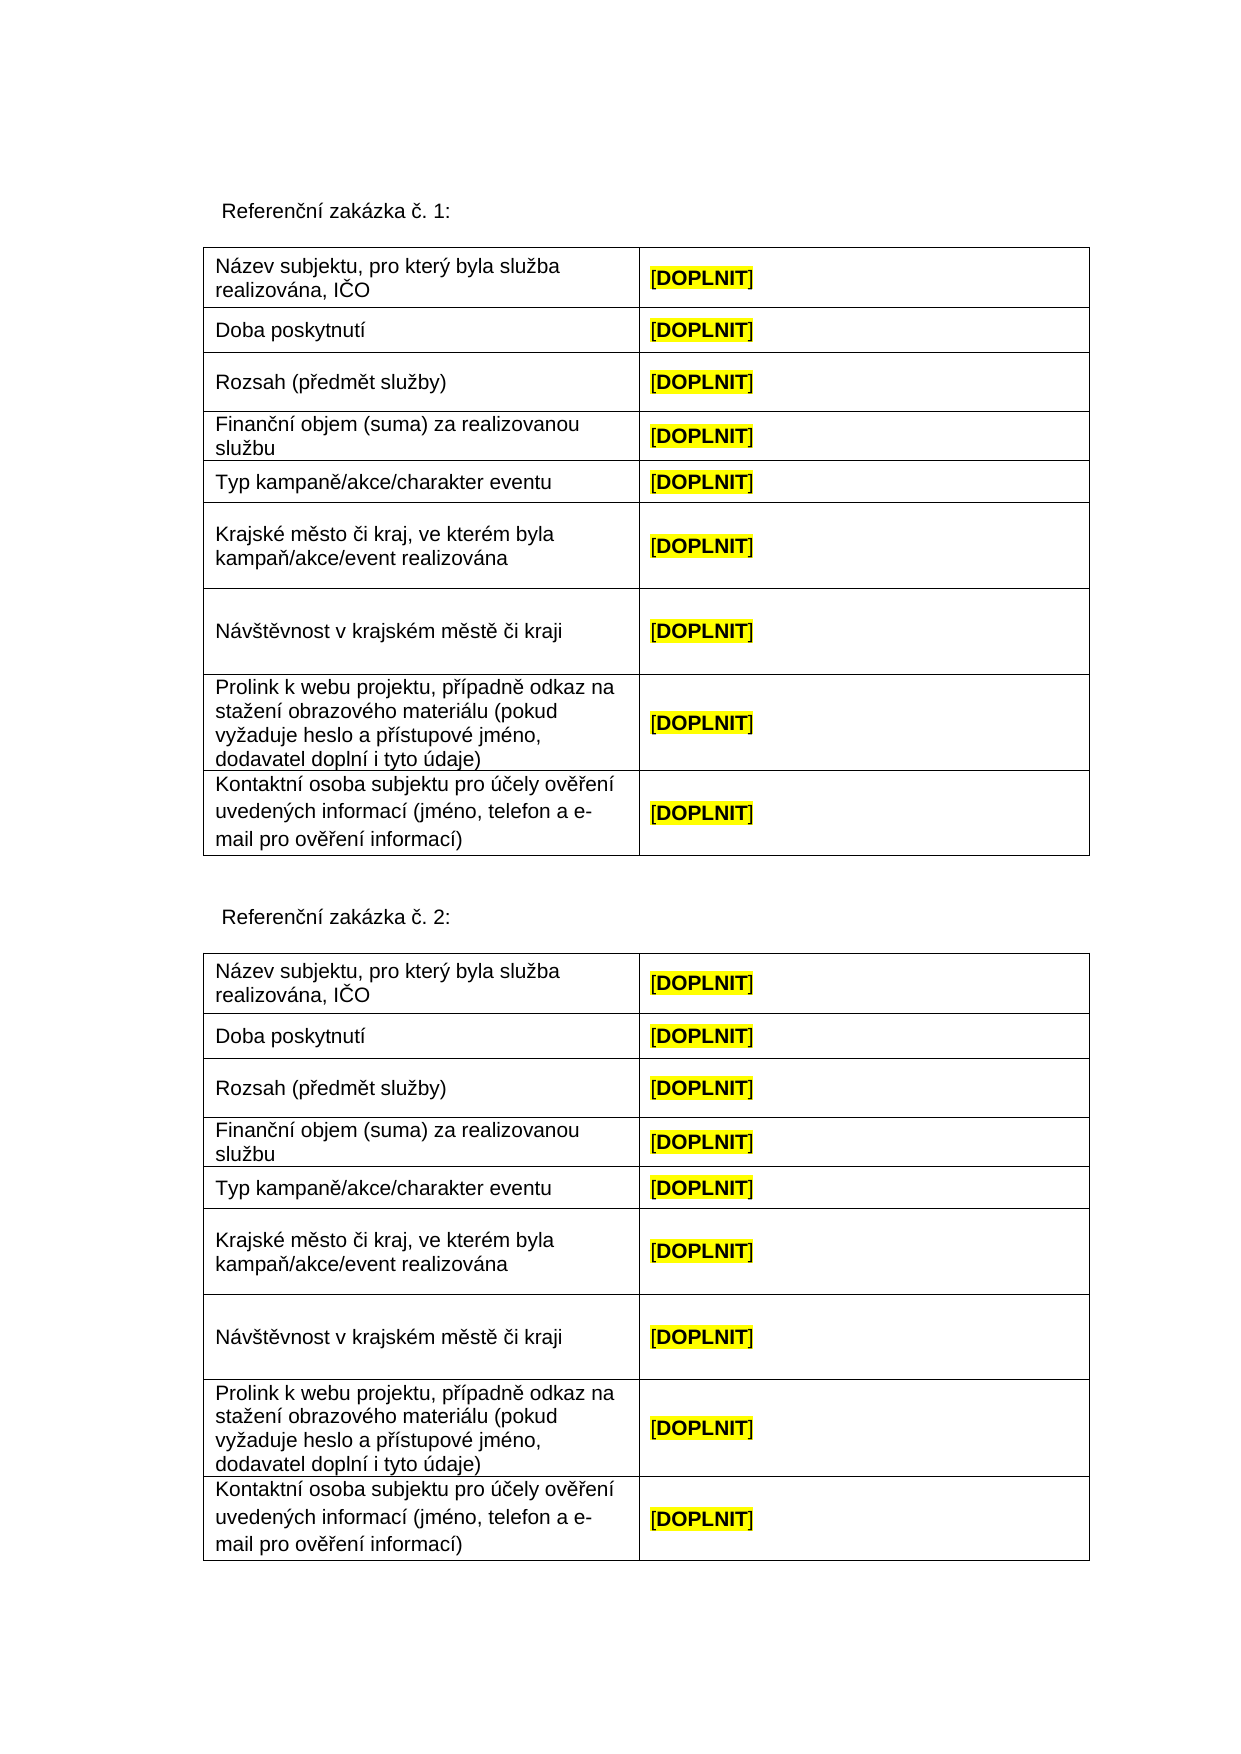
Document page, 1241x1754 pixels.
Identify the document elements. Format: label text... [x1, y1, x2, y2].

table_cell [DOPLNIT] [640, 308, 1089, 352]
table_cell Kontaktní osoba subjektu pro účely ověření uvedených informací (jméno, telefon a e-mail pro ověření informací) [204, 1477, 639, 1560]
table_cell [DOPLNIT] [640, 1118, 1089, 1166]
table_cell Rozsah (předmět služby) [204, 1059, 639, 1117]
list Referenční zakázka č. 2: [221, 905, 1092, 929]
table_cell [DOPLNIT] [640, 589, 1089, 673]
table_cell [DOPLNIT] [640, 1059, 1089, 1117]
table_header Název subjektu, pro který byla služba realizována, IČO [204, 954, 639, 1013]
table_cell Krajské město či kraj, ve kterém byla kampaň/akce/event realizována [204, 1209, 639, 1294]
table_cell [DOPLNIT] [640, 1014, 1089, 1058]
table_header [DOPLNIT] [640, 248, 1089, 307]
table_cell Návštěvnost v krajském městě či kraji [204, 589, 639, 673]
table_cell Doba poskytnutí [204, 308, 639, 352]
table_cell Kontaktní osoba subjektu pro účely ověření uvedených informací (jméno, telefon a e-mail pro ověření informací) [204, 771, 639, 855]
table_cell [DOPLNIT] [640, 1167, 1089, 1208]
table_cell Rozsah (předmět služby) [204, 353, 639, 411]
table_cell [DOPLNIT] [640, 353, 1089, 411]
table_cell Prolink k webu projektu, případně odkaz na stažení obrazového materiálu (pokud vyžaduje heslo a přístupové jméno, dodavatel doplní i tyto údaje) [204, 1380, 639, 1476]
table_cell Typ kampaně/akce/charakter eventu [204, 1167, 639, 1208]
table_cell [DOPLNIT] [640, 503, 1089, 588]
table_cell [DOPLNIT] [640, 461, 1089, 502]
table_cell Finanční objem (suma) za realizovanou službu [204, 1118, 639, 1166]
table_cell [DOPLNIT] [640, 1295, 1089, 1379]
table_cell Návštěvnost v krajském městě či kraji [204, 1295, 639, 1379]
table_cell [DOPLNIT] [640, 1209, 1089, 1294]
list Referenční zakázka č. 1: [221, 199, 1092, 223]
table_header [DOPLNIT] [640, 954, 1089, 1013]
table_cell [DOPLNIT] [640, 1380, 1089, 1476]
table_cell [DOPLNIT] [640, 771, 1089, 855]
table_cell Krajské město či kraj, ve kterém byla kampaň/akce/event realizována [204, 503, 639, 588]
table_cell Typ kampaně/akce/charakter eventu [204, 461, 639, 502]
table_cell Finanční objem (suma) za realizovanou službu [204, 412, 639, 460]
table_cell [DOPLNIT] [640, 412, 1089, 460]
table_cell Doba poskytnutí [204, 1014, 639, 1058]
table_cell Prolink k webu projektu, případně odkaz na stažení obrazového materiálu (pokud vyžaduje heslo a přístupové jméno, dodavatel doplní i tyto údaje) [204, 675, 639, 770]
table_header Název subjektu, pro který byla služba realizována, IČO [204, 248, 639, 307]
table_cell [DOPLNIT] [640, 675, 1089, 770]
table_cell [DOPLNIT] [640, 1477, 1089, 1560]
